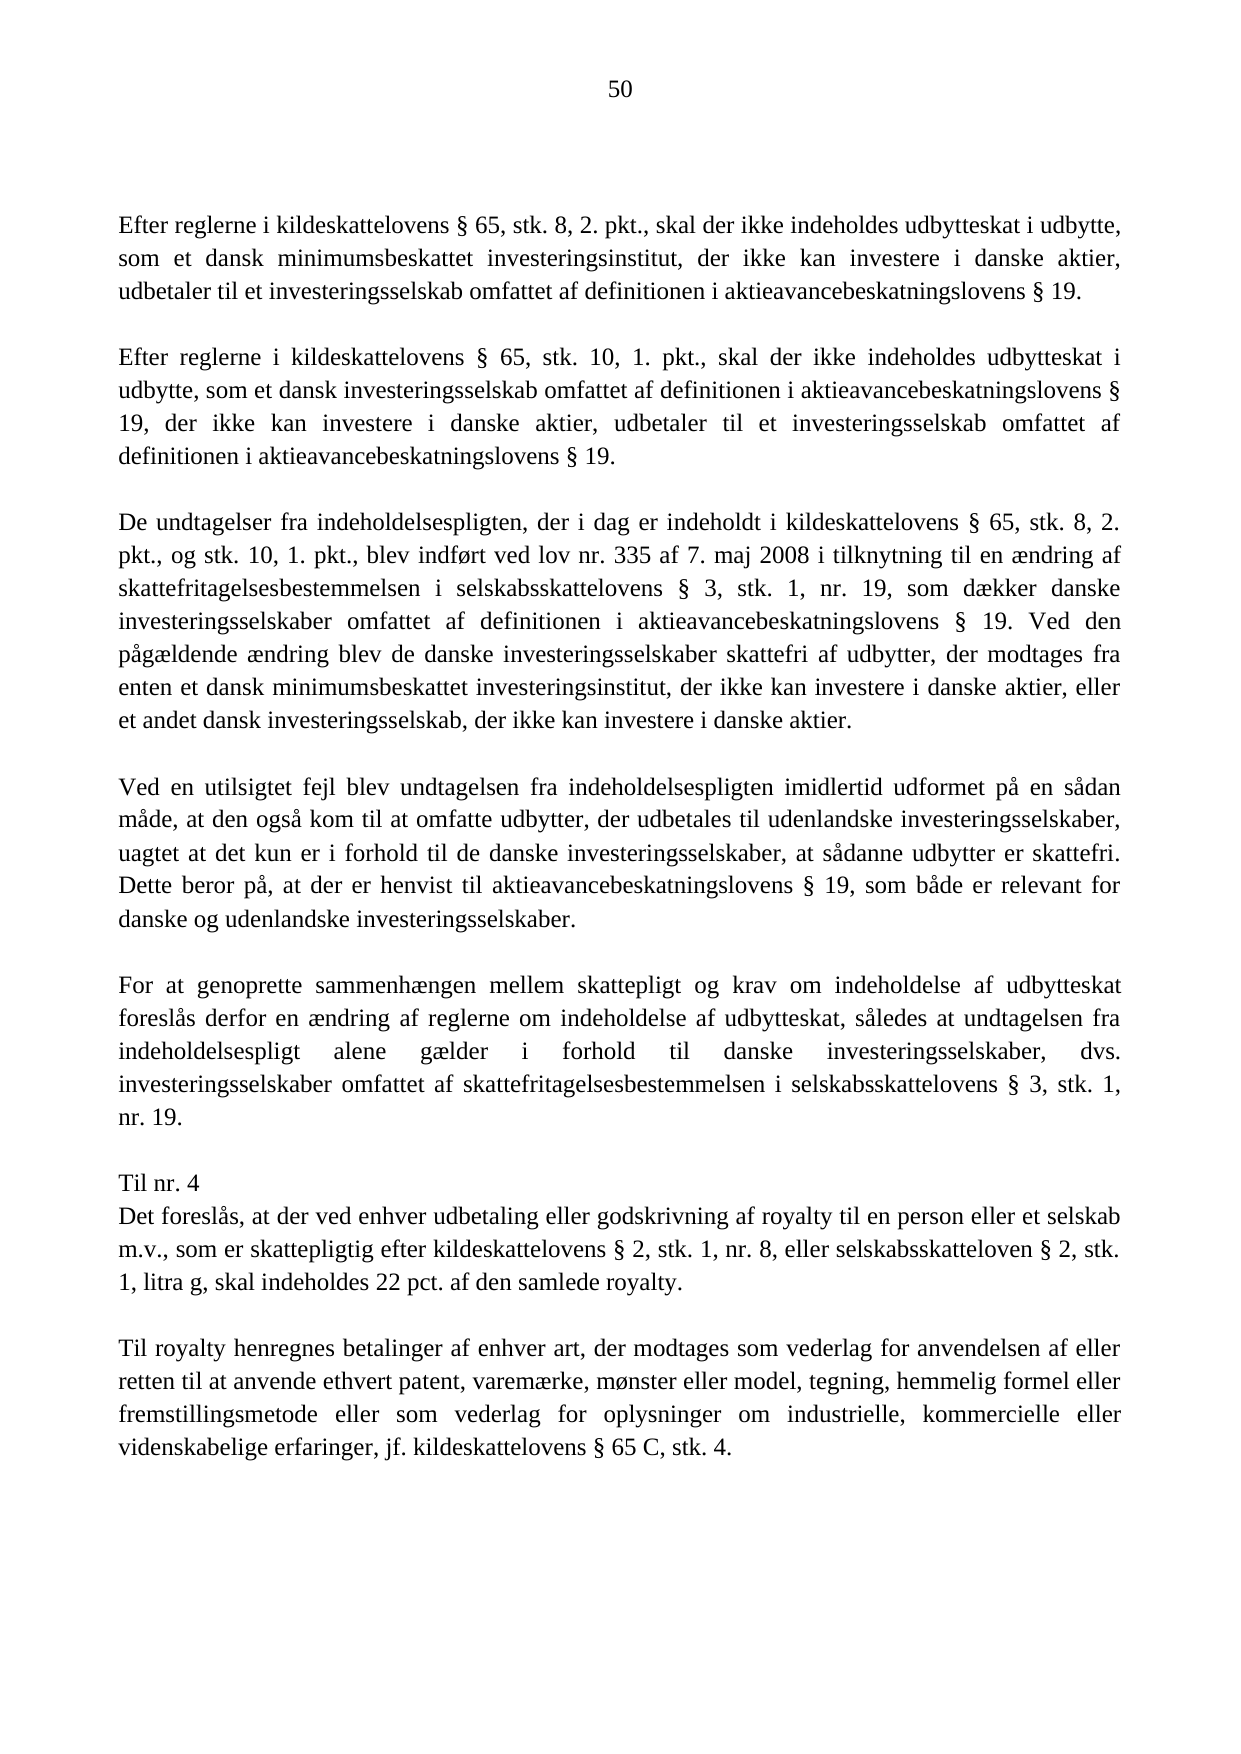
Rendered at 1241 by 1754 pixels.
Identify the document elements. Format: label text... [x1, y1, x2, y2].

text Til royalty henregnes betalinger af enhver art, der modtages som vederlag for anvendelsen af eller retten til at anvende ethvert patent, varemærke, mønster eller model, tegning, hemmelig formel eller fremstillingsmetode eller som vederlag for oplysninger om industrielle, kommercielle eller videnskabelige erfaringer, jf. kildeskattelovens § 65 C, stk. 4. [118, 1333, 1122, 1461]
text Efter reglerne i kildeskattelovens § 65, stk. 10, 1. pkt., skal der ikke indeholdes udbytteskat i udbytte, som et dansk investeringsselskab omfattet af definitionen i aktieavancebeskatningslovens § 19, der ikke kan investere i danske aktier, udbetaler til et investeringsselskab omfattet af definitionen i aktieavancebeskatningslovens § 19. [118, 342, 1122, 470]
text Ved en utilsigtet fejl blev undtagelsen fra indeholdelsespligten imidlertid udformet på en sådan måde, at den også kom til at omfatte udbytter, der udbetales til udenlandske investeringsselskaber, uagtet at det kun er i forhold til de danske investeringsselskaber, at sådanne udbytter er skattefri. Dette beror på, at der er henvist til aktieavancebeskatningslovens § 19, som både er relevant for danske og udenlandske investeringsselskaber. [118, 772, 1122, 932]
text De undtagelser fra indeholdelsespligten, der i dag er indeholdt i kildeskattelovens § 65, stk. 8, 2. pkt., og stk. 10, 1. pkt., blev indført ved lov nr. 335 af 7. maj 2008 i tilknytning til en ændring af skattefritagelsesbestemmelsen i selskabsskattelovens § 3, stk. 1, nr. 19, som dækker danske investeringsselskaber omfattet af definitionen i aktieavancebeskatningslovens § 19. Ved den pågældende ændring blev de danske investeringsselskaber skattefri af udbytter, der modtages fra enten et dansk minimumsbeskattet investeringsinstitut, der ikke kan investere i danske aktier, eller et andet dansk investeringsselskab, der ikke kan investere i danske aktier. [118, 507, 1122, 734]
text Det foreslås, at der ved enhver udbetaling eller godskrivning af royalty til en person eller et selskab m.v., som er skattepligtig efter kildeskattelovens § 2, stk. 1, nr. 8, eller selskabsskatteloven § 2, stk. 1, litra g, skal indeholdes 22 pct. af den samlede royalty. [118, 1201, 1122, 1296]
text Til nr. 4 [118, 1168, 1122, 1197]
text Efter reglerne i kildeskattelovens § 65, stk. 8, 2. pkt., skal der ikke indeholdes udbytteskat i udbytte, som et dansk minimumsbeskattet investeringsinstitut, der ikke kan investere i danske aktier, udbetaler til et investeringsselskab omfattet af definitionen i aktieavancebeskatningslovens § 19. [118, 210, 1122, 305]
text For at genoprette sammenhængen mellem skattepligt og krav om indeholdelse af udbytteskat foreslås derfor en ændring af reglerne om indeholdelse af udbytteskat, således at undtagelsen fra indeholdelsespligt alene gælder i forhold til danske investeringsselskaber, dvs. investeringsselskaber omfattet af skattefritagelsesbestemmelsen i selskabsskattelovens § 3, stk. 1, nr. 19. [118, 970, 1122, 1131]
